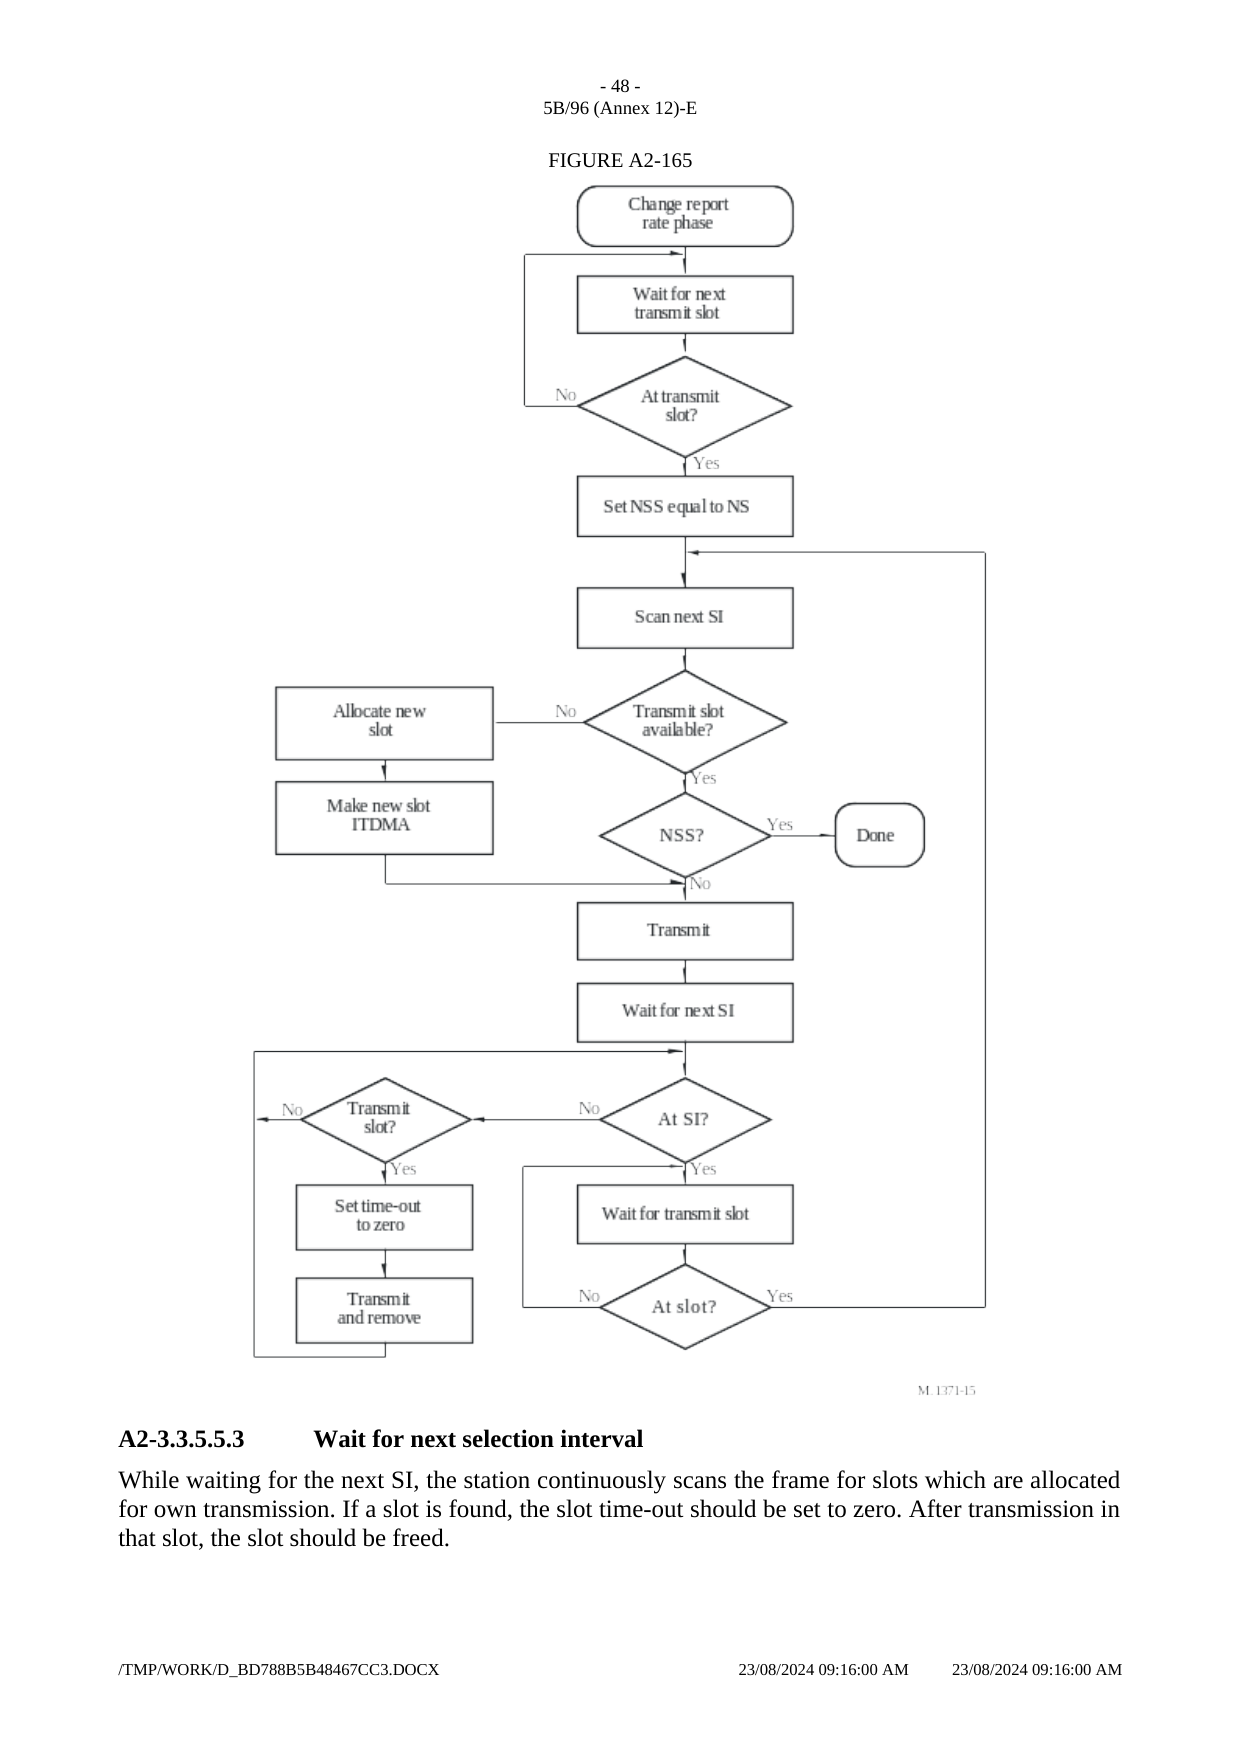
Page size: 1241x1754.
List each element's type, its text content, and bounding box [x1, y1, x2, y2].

text While waiting for the next SI, the station continuously scans the frame for slots which are allocated for own transmission. If a slot is found, the slot time-out should be set to zero. After transmission in that slot, the slot should be freed. [118, 1465, 1122, 1552]
subtitle 3.3.5.5.3 Wait for next selection interval [118, 1424, 1122, 1453]
text figure 1 [118, 148, 1122, 172]
